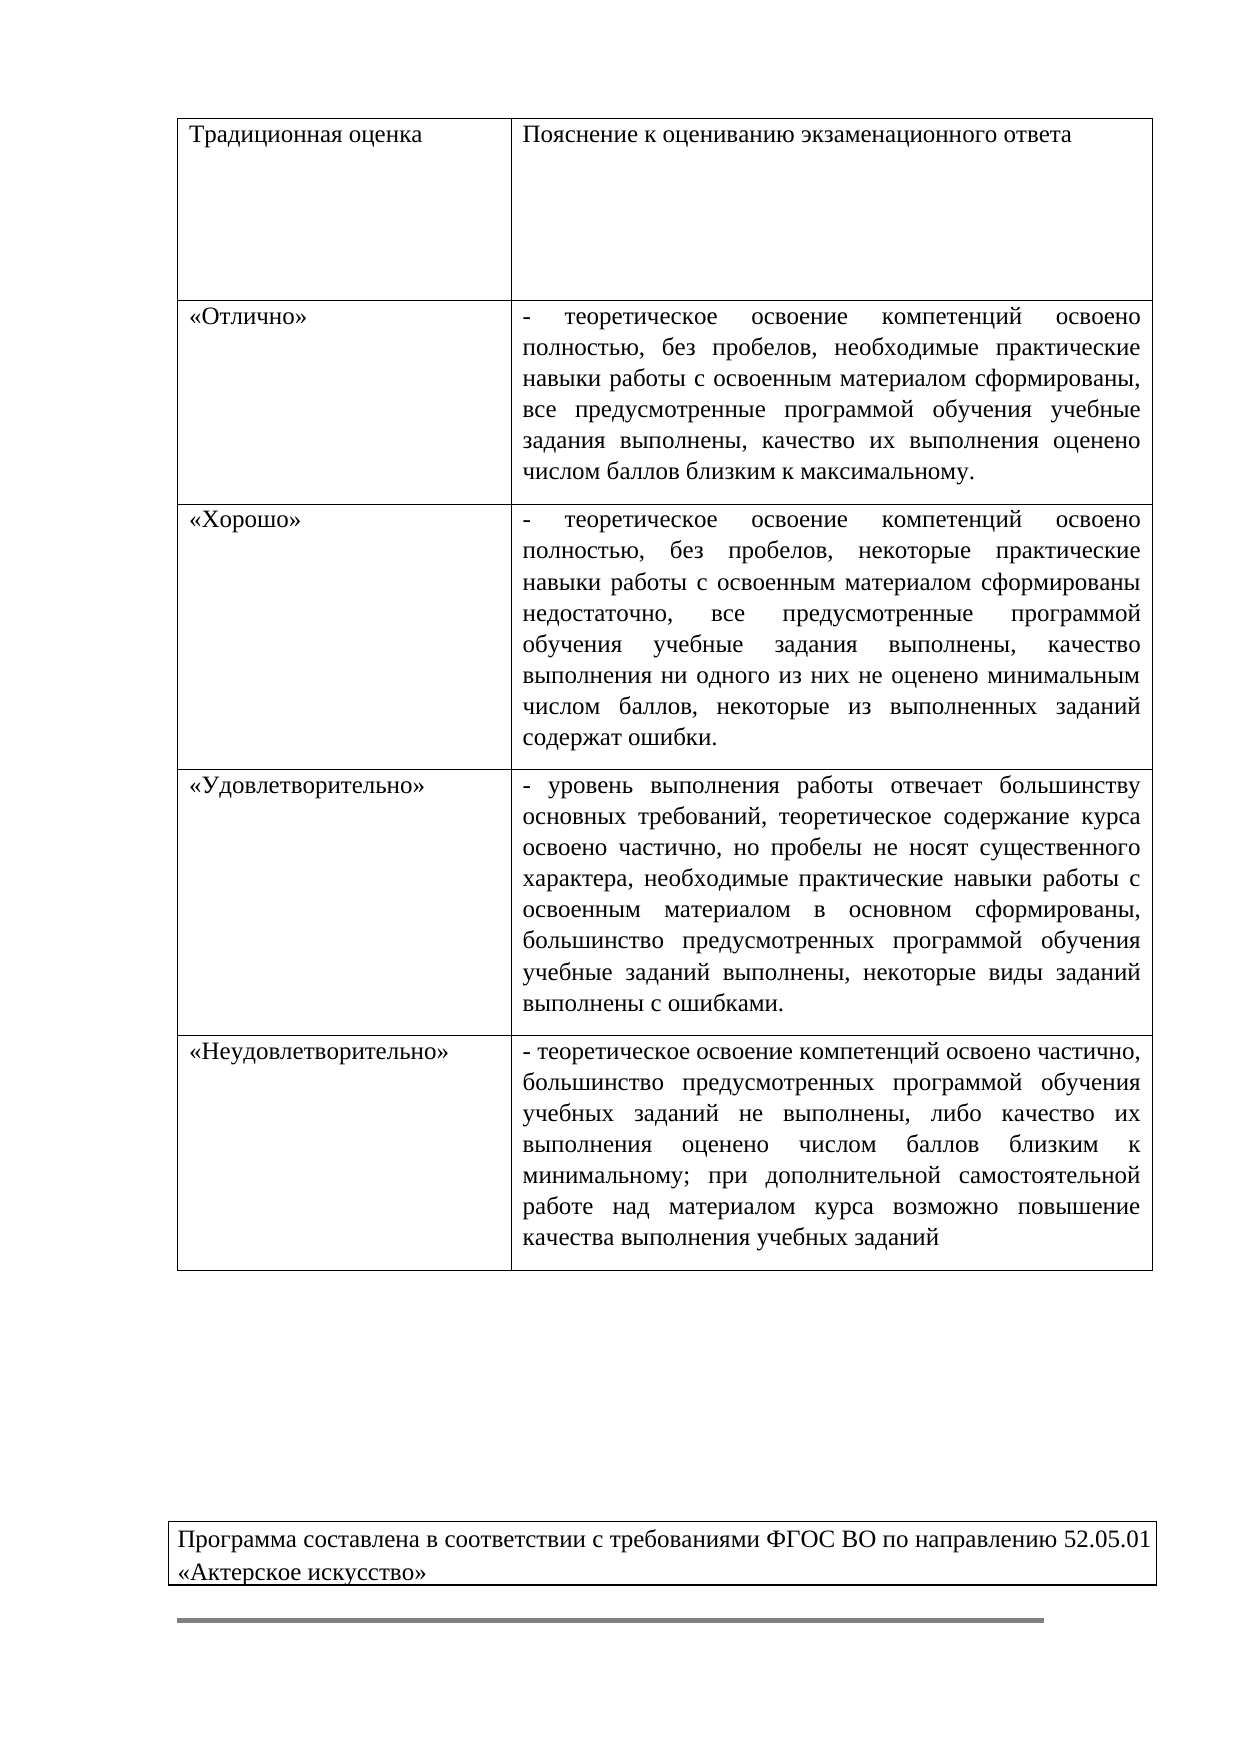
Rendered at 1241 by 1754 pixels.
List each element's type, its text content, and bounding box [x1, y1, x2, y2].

table_cell - уровень выполнения работы отвечает большинству основных требований, теоретическое содержание курса освоено частично, но пробелы не носят существенного характера, необходимые практические навыки работы с освоенным материалом в основном сформированы, большинство предусмотренных программой обучения учебные заданий выполнены, некоторые виды заданий выполнены с ошибками. [512, 770, 1152, 1035]
table_cell «Хорошо» [178, 505, 511, 769]
table_header Традиционная оценка [178, 119, 511, 300]
table_cell «Неудовлетворительно» [178, 1036, 511, 1270]
table_cell - теоретическое освоение компетенций освоено полностью, без пробелов, некоторые практические навыки работы с освоенным материалом сформированы недостаточно, все предусмотренные программой обучения учебные задания выполнены, качество выполнения ни одного из них не оценено минимальным числом баллов, некоторые из выполненных заданий содержат ошибки. [512, 505, 1152, 769]
text Программа составлена в соответствии с требованиями ФГОС ВО по направлению 52.05.01 «Актерское искусство» [169, 1522, 1156, 1584]
table_cell - теоретическое освоение компетенций освоено полностью, без пробелов, необходимые практические навыки работы с освоенным материалом сформированы, все предусмотренные программой обучения учебные задания выполнены, качество их выполнения оценено числом баллов близким к максимальному. [512, 301, 1152, 503]
table_cell «Удовлетворительно» [178, 770, 511, 1035]
table_cell - теоретическое освоение компетенций освоено частично, большинство предусмотренных программой обучения учебных заданий не выполнены, либо качество их выполнения оценено числом баллов близким к минимальному; при дополнительной самостоятельной работе над материалом курса возможно повышение качества выполнения учебных заданий [512, 1036, 1152, 1270]
table_header Пояснение к оцениванию экзаменационного ответа [512, 119, 1152, 300]
table_cell «Отлично» [178, 301, 511, 503]
